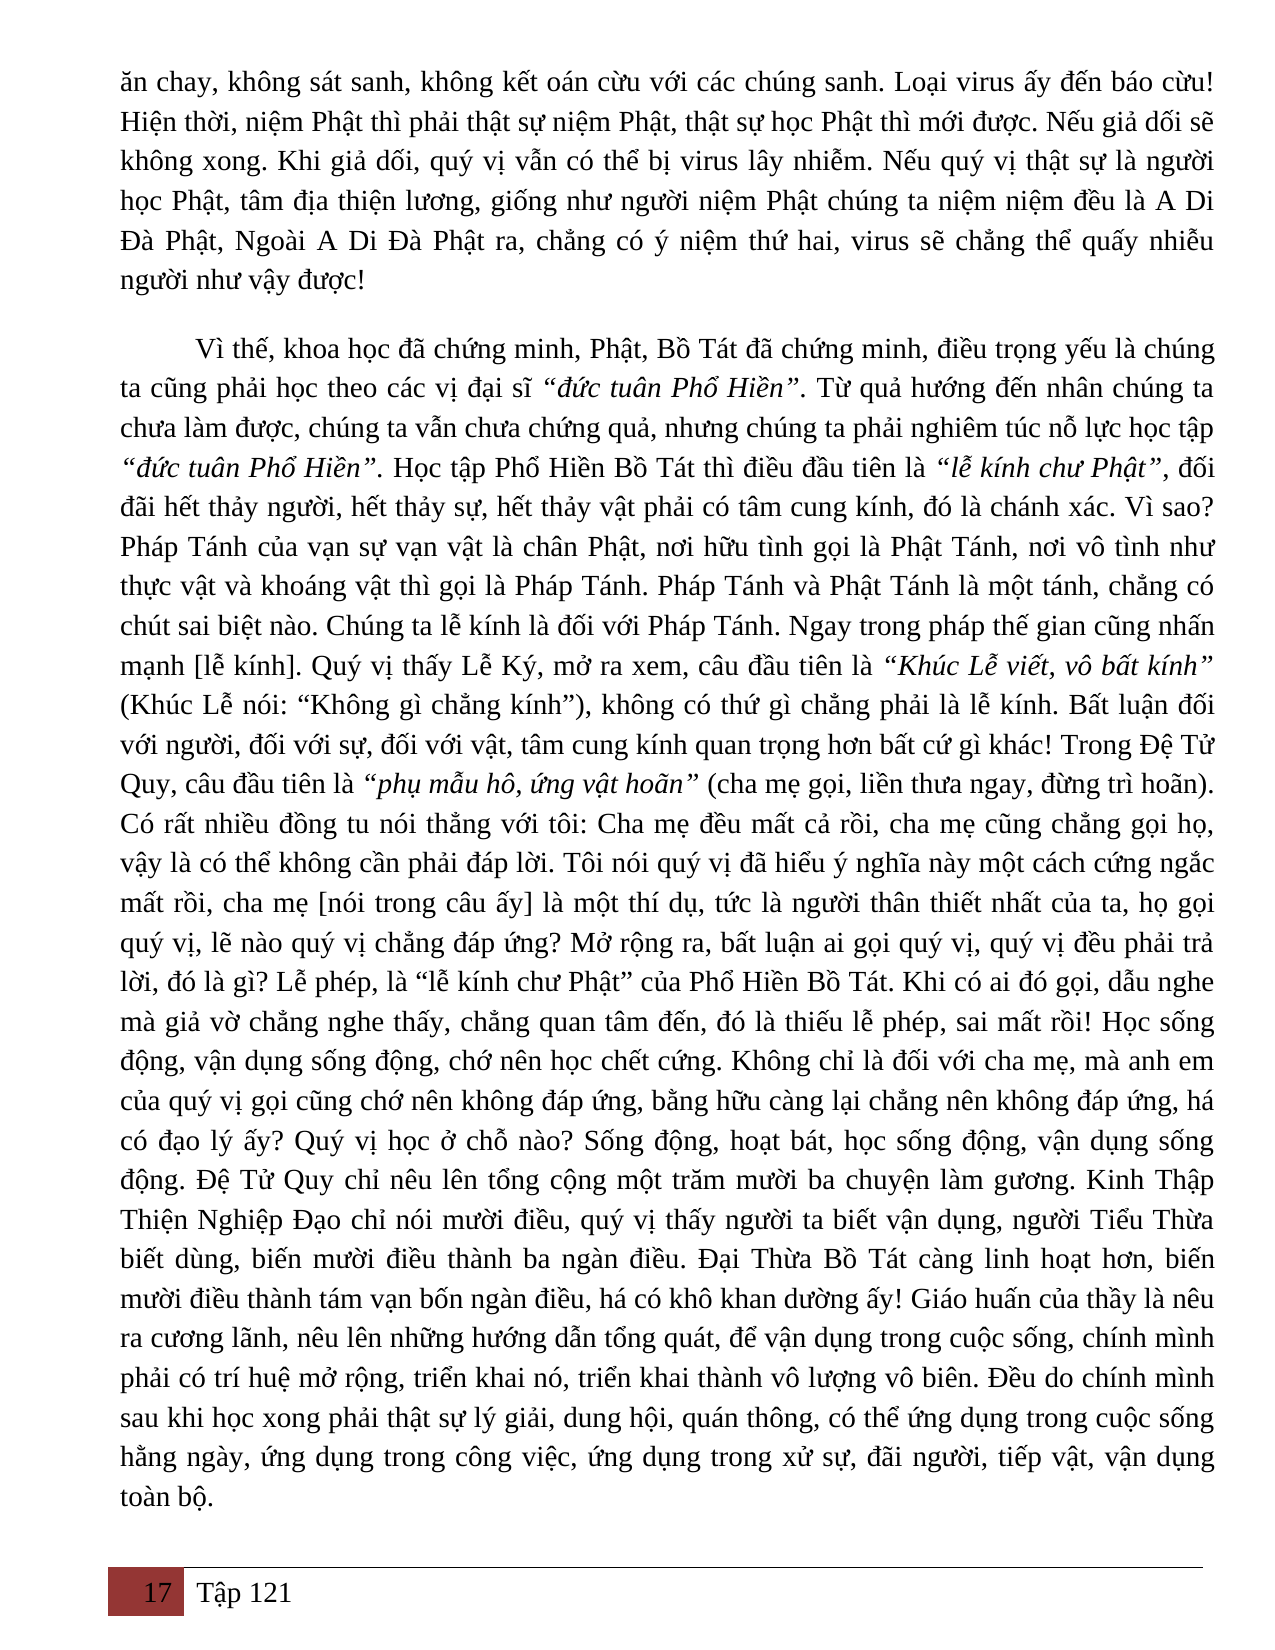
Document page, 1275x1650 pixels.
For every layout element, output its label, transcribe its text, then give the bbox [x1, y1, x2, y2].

text Vì thế, khoa học đã chứng minh, Phật, Bồ Tát đã chứng minh, điều trọng yếu là chúng ta cũng phải học theo các vị đại sĩ “đức tuân Phổ Hiền”. Từ quả hướng đến nhân chúng ta chưa làm được, chúng ta vẫn chưa chứng quả, nhưng chúng ta phải nghiêm túc nỗ lực học tập “đức tuân Phổ Hiền”. Học tập Phổ Hiền Bồ Tát thì điều đầu tiên là “lễ kính chư Phật”, đối đãi hết thảy người, hết thảy sự, hết thảy vật phải có tâm cung kính, đó là chánh xác. Vì sao? Pháp Tánh của vạn sự vạn vật là chân Phật, nơi hữu tình gọi là Phật Tánh, nơi vô tình như thực vật và khoáng vật thì gọi là Pháp Tánh. Pháp Tánh và Phật Tánh là một tánh, chẳng có chút sai biệt nào. Chúng ta lễ kính là đối với Pháp Tánh. Ngay trong pháp thế gian cũng nhấn mạnh [lễ kính]. Quý vị thấy Lễ Ký, mở ra xem, câu đầu tiên là “Khúc Lễ viết, vô bất kính” (Khúc Lễ nói: “Không gì chẳng kính”), không có thứ gì chẳng phải là lễ kính. Bất luận đối với người, đối với sự, đối với vật, tâm cung kính quan trọng hơn bất cứ gì khác! Trong Đệ Tử Quy, câu đầu tiên là “phụ mẫu hô, ứng vật hoãn” (cha mẹ gọi, liền thưa ngay, đừng trì hoãn). Có rất nhiều đồng tu nói thẳng với tôi: Cha mẹ đều mất cả rồi, cha mẹ cũng chẳng gọi họ, vậy là có thể không cần phải đáp lời. Tôi nói quý vị đã hiểu ý nghĩa này một cách cứng ngắc mất rồi, cha mẹ [nói trong câu ấy] là một thí dụ, tức là người thân thiết nhất của ta, họ gọi quý vị, lẽ nào quý vị chẳng đáp ứng? Mở rộng ra, bất luận ai gọi quý vị, quý vị đều phải trả lời, đó là gì? Lễ phép, là “lễ kính chư Phật” của Phổ Hiền Bồ Tát. Khi có ai đó gọi, dẫu nghe mà giả vờ chẳng nghe thấy, chẳng quan tâm đến, đó là thiếu lễ phép, sai mất rồi! Học sống động, vận dụng sống động, chớ nên học chết cứng. Không chỉ là đối với cha mẹ, mà anh em của quý vị gọi cũng chớ nên không đáp ứng, bằng hữu càng lại chẳng nên không đáp ứng, há có đạo lý ấy? Quý vị học ở chỗ nào? Sống động, hoạt bát, học sống động, vận dụng sống động. Đệ Tử Quy chỉ nêu lên tổng cộng một trăm mười ba chuyện làm gương. Kinh Thập Thiện Nghiệp Đạo chỉ nói mười điều, quý vị thấy người ta biết vận dụng, người Tiểu Thừa biết dùng, biến mười điều thành ba ngàn điều. Đại Thừa Bồ Tát càng linh hoạt hơn, biến mười điều thành tám vạn bốn ngàn điều, há có khô khan dường ấy! Giáo huấn của thầy là nêu ra cương lãnh, nêu lên những hướng dẫn tổng quát, để vận dụng trong cuộc sống, chính mình phải có trí huệ mở rộng, triển khai nó, triển khai thành vô lượng vô biên. Đều do chính mình sau khi học xong phải thật sự lý giải, dung hội, quán thông, có thể ứng dụng trong cuộc sống hằng ngày, ứng dụng trong công việc, ứng dụng trong xử sự, đãi người, tiếp vật, vận dụng toàn bộ. [120, 327, 1215, 1514]
